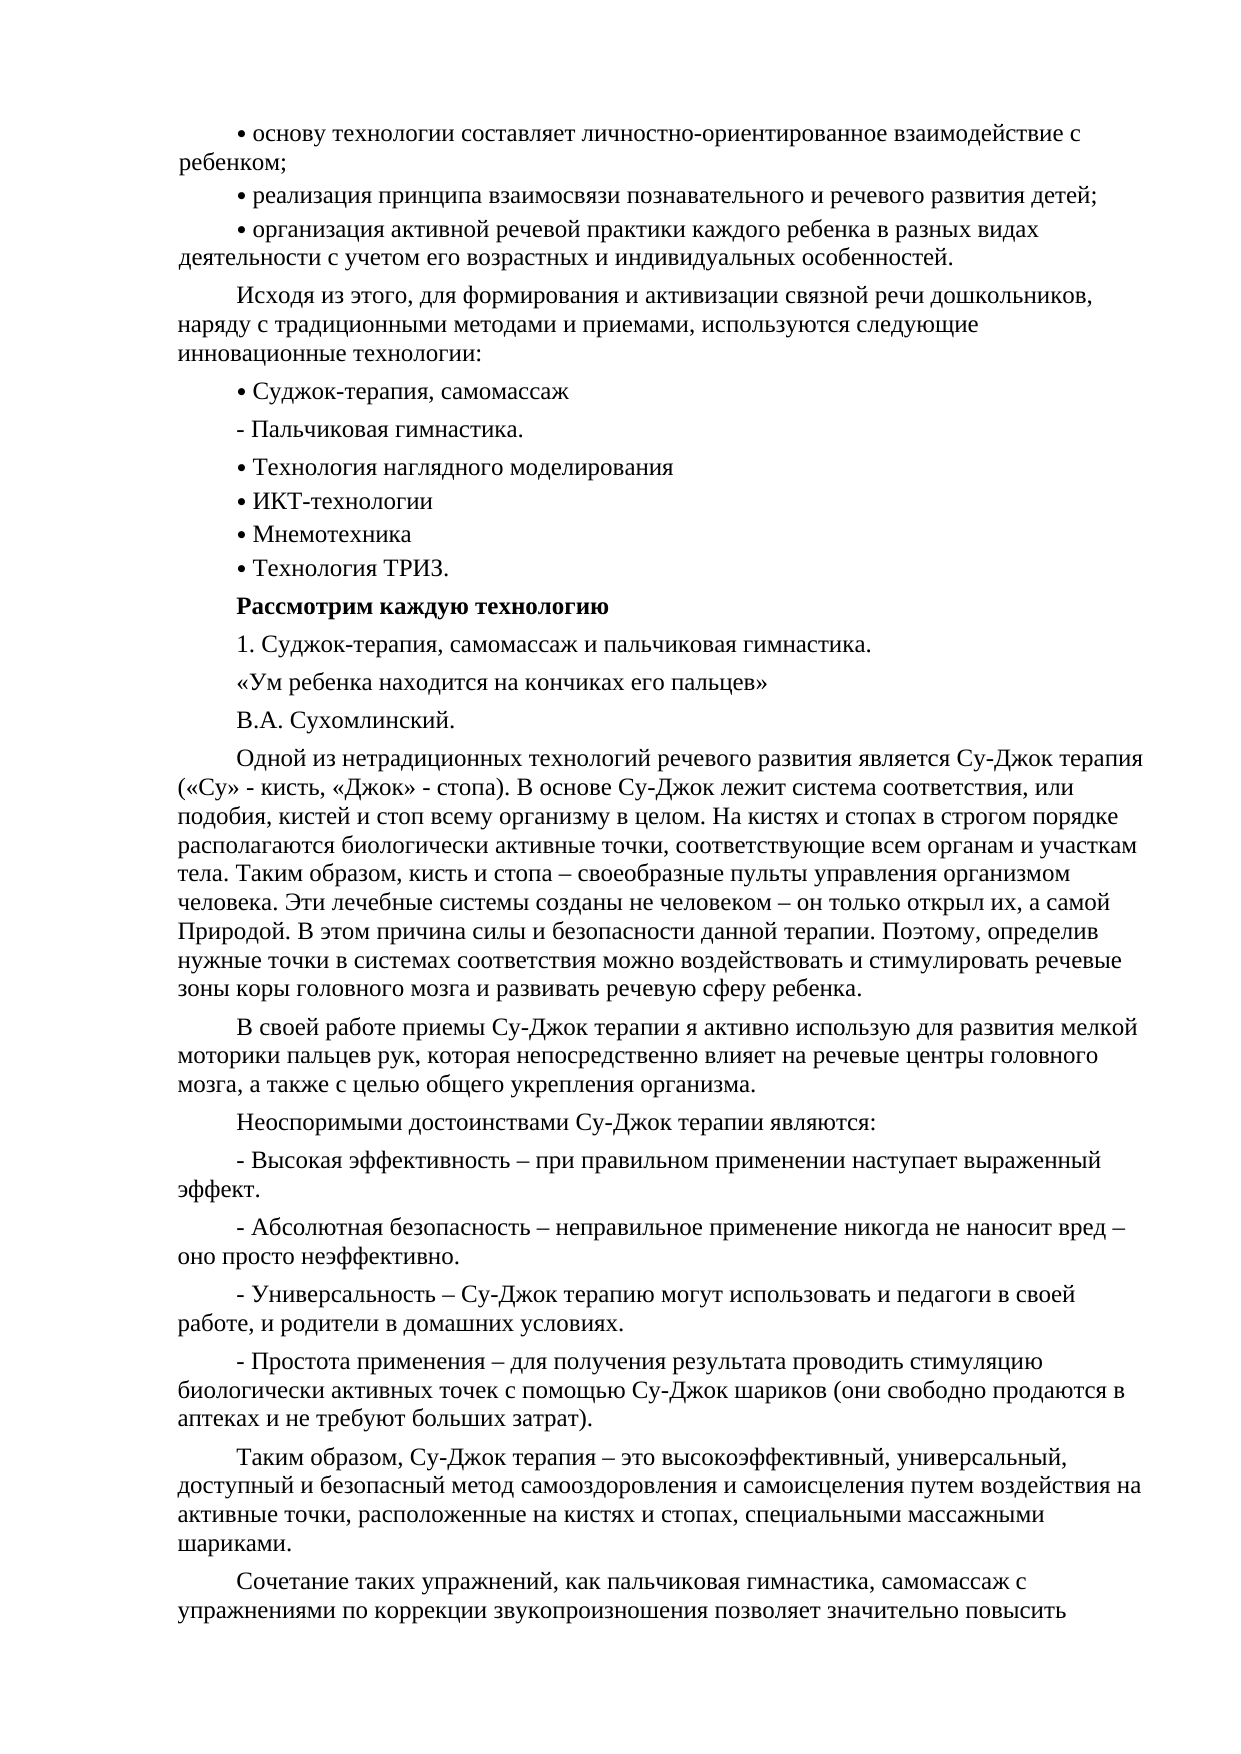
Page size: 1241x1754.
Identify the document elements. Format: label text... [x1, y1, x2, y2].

text - Абсолютная безопасность – неправильное применение никогда не наносит вред – оно просто неэффективно. [177, 1212, 1152, 1270]
text - Универсальность – Су-Джок терапию могут использовать и педагоги в своей работе, и родители в домашних условиях. [177, 1279, 1152, 1337]
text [177, 1566, 1152, 1623]
text - Простота применения – для получения результата проводить стимуляцию биологически активных точек с помощью Су-Джок шариков (они свободно продаются в аптеках и не требуют больших затрат). [177, 1346, 1152, 1432]
text 1. Суджок-терапия, самомассаж и пальчиковая гимнастика. [177, 629, 1152, 658]
text Таким образом, Су-Джок терапия – это высокоэффективный, универсальный, доступный и безопасный метод самооздоровления и самоисцеления путем воздействия на активные точки, расположенные на кистях и стопах, специальными массажными шариками. [177, 1442, 1152, 1557]
list Мнемотехника [179, 519, 1152, 548]
list организация активной речевой практики каждого ребенка в разных видах деятельности с учетом его возрастных и индивидуальных особенностей. [179, 214, 1152, 271]
list основу технологии составляет личностно-ориентированное взаимодействие с ребенком; [179, 118, 1152, 176]
list Технология ТРИЗ. [179, 553, 1152, 582]
list реализация принципа взаимосвязи познавательного и речевого развития детей; [179, 180, 1152, 209]
text Исходя из этого, для формирования и активизации связной речи дошкольников, наряду с традиционными методами и приемами, используются следующие инновационные технологии: [177, 281, 1152, 367]
text - Пальчиковая гимнастика. [177, 414, 1152, 443]
text «Ум ребенка находится на кончиках его пальцев» [177, 667, 1152, 696]
text В.А. Сухомлинский. [177, 705, 1152, 734]
text Одной из нетрадиционных технологий речевого развития является Су-Джок терапия («Су» - кисть, «Джок» - стопа). В основе Су-Джок лежит система соответствия, или подобия, кистей и стоп всему организму в целом. На кистях и стопах в строгом порядке располагаются биологически активные точки, соответствующие всем органам и участкам тела. Таким образом, кисть и стопа – своеобразные пульты управления организмом человека. Эти лечебные системы созданы не человеком – он только открыл их, а самой Природой. В этом причина силы и безопасности данной терапии. Поэтому, определив нужные точки в системах соответствия можно воздействовать и стимулировать речевые зоны коры головного мозга и развивать речевую сферу ребенка. [177, 743, 1152, 1002]
text Рассмотрим каждую технологию [177, 591, 1152, 620]
text В своей работе приемы Су-Джок терапии я активно использую для развития мелкой моторики пальцев рук, которая непосредственно влияет на речевые центры головного мозга, а также с целью общего укрепления организма. [177, 1012, 1152, 1098]
text Неоспоримыми достоинствами Су-Джок терапии являются: [177, 1107, 1152, 1136]
list Технология наглядного моделирования [179, 452, 1152, 481]
list ИКТ-технологии [179, 486, 1152, 515]
text - Высокая эффективность – при правильном применении наступает выраженный эффект. [177, 1145, 1152, 1203]
list Суджок-терапия, самомассаж [179, 376, 1152, 405]
